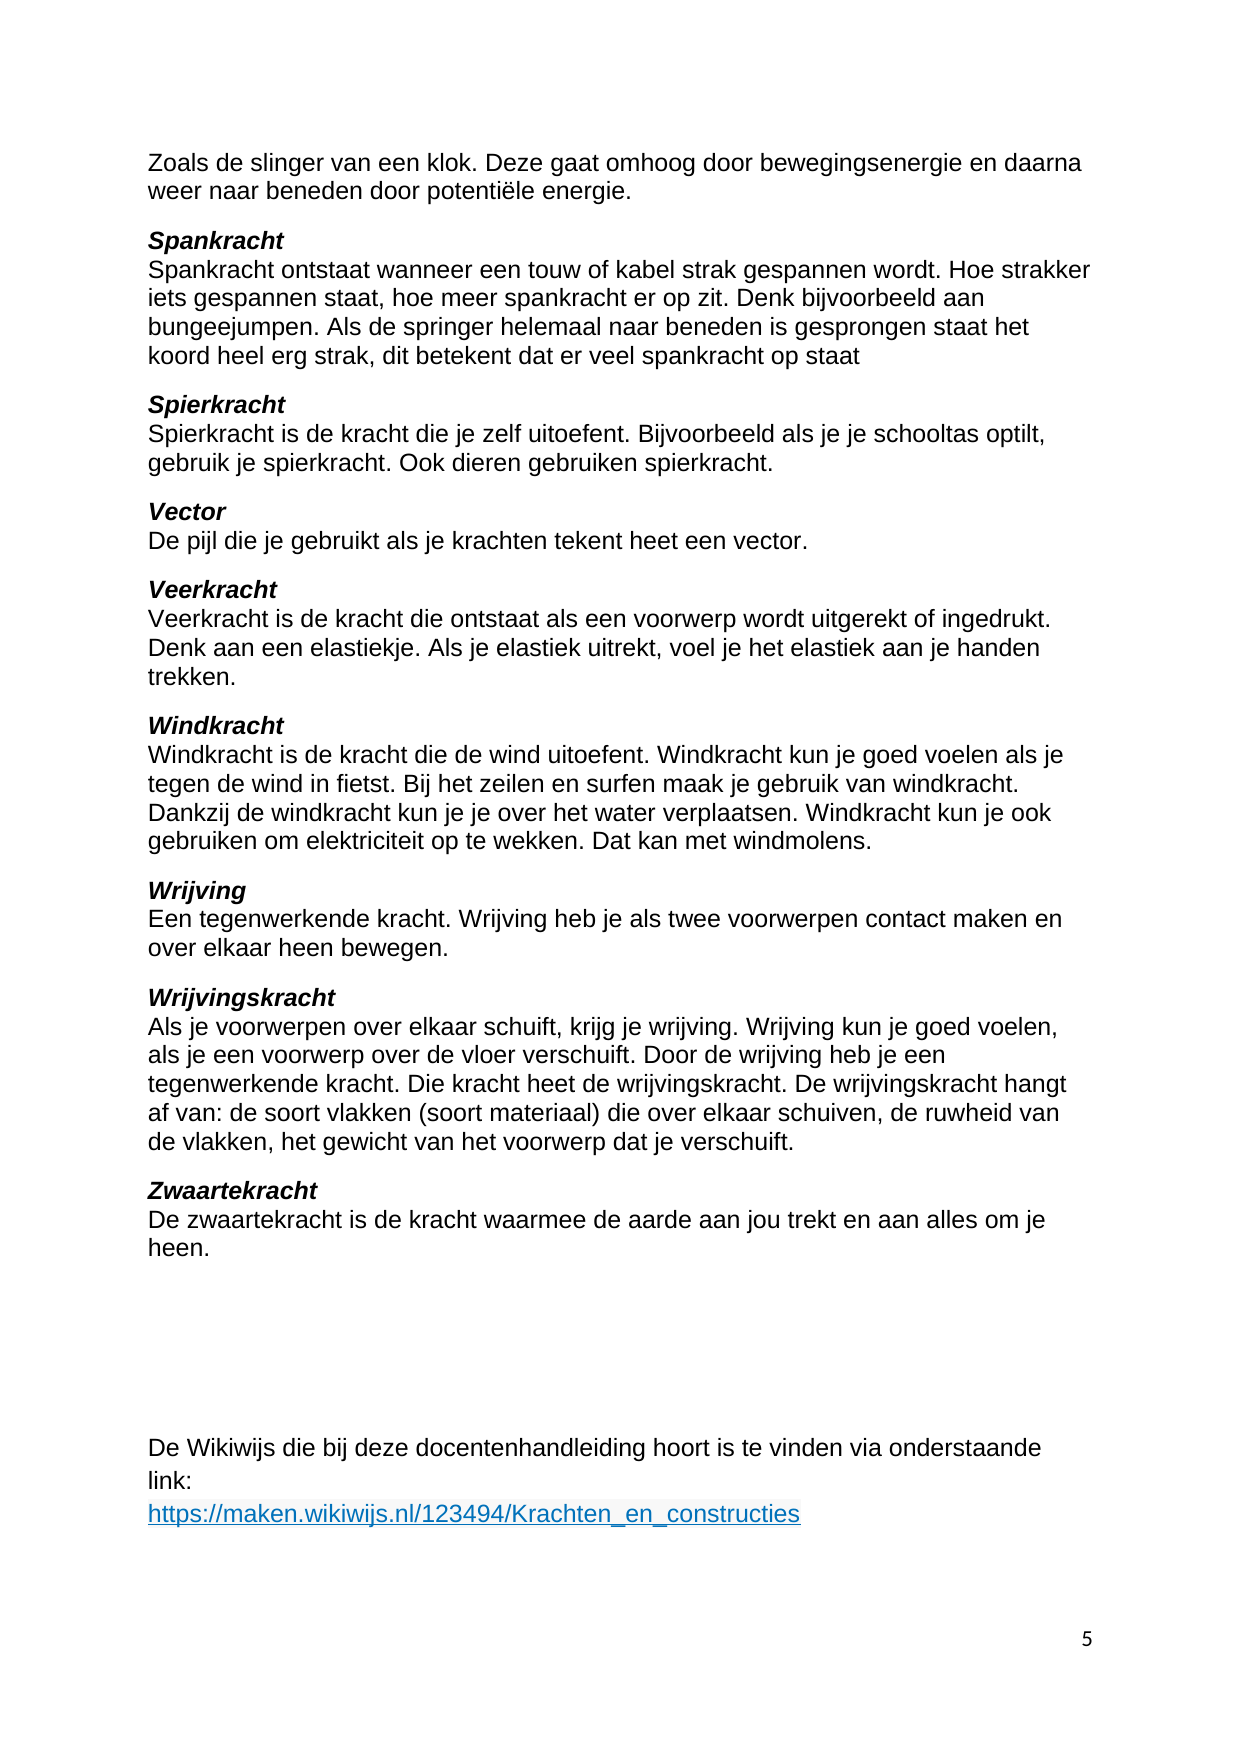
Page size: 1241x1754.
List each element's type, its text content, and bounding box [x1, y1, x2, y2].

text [148, 148, 1093, 205]
text Spierkracht Spierkracht is de kracht die je zelf uitoefent. Bijvoorbeeld als je je schooltas optilt, gebruik je spierkracht. Ook dieren gebruiken spierkracht. [148, 390, 1093, 477]
text Wrijvingskracht Als je voorwerpen over elkaar schuift, krijg je wrijving. Wrijving kun je goed voelen, als je een voorwerp over de vloer verschuift. Door de wrijving heb je een tegenwerkende kracht. Die kracht heet de wrijvingskracht. De wrijvingskracht hangt af van: de soort vlakken (soort materiaal) die over elkaar schuiven, de ruwheid van de vlakken, het gewicht van het voorwerp dat je verschuift. [148, 983, 1093, 1155]
text Wrijving Een tegenwerkende kracht. Wrijving heb je als twee voorwerpen contact maken en over elkaar heen bewegen. [148, 876, 1093, 962]
text Vector De pijl die je gebruikt als je krachten tekent heet een vector. [148, 497, 1093, 555]
text De Wikiwijs die bij deze docentenhandleiding hoort is te vinden via onderstaande link: https://maken.wikiwijs.nl/123494/Krachten_en_constructies [148, 1433, 1093, 1528]
text Veerkracht Veerkracht is de kracht die ontstaat als een voorwerp wordt uitgerekt of ingedrukt. Denk aan een elastiekje. Als je elastiek uitrekt, voel je het elastiek aan je handen trekken. [148, 576, 1093, 691]
text Spankracht Spankracht ontstaat wanneer een touw of kabel strak gespannen wordt. Hoe strakker iets gespannen staat, hoe meer spankracht er op zit. Denk bijvoorbeeld aan bungeejumpen. Als de springer helemaal naar beneden is gesprongen staat het koord heel erg strak, dit betekent dat er veel spankracht op staat [148, 226, 1093, 369]
text Zwaartekracht De zwaartekracht is de kracht waarmee de aarde aan jou trekt en aan alles om je heen. [148, 1176, 1093, 1262]
text Windkracht Windkracht is de kracht die de wind uitoefent. Windkracht kun je goed voelen als je tegen de wind in fietst. Bij het zeilen en surfen maak je gebruik van windkracht. Dankzij de windkracht kun je je over het water verplaatsen. Windkracht kun je ook gebruiken om elektriciteit op te wekken. Dat kan met windmolens. [148, 711, 1093, 855]
